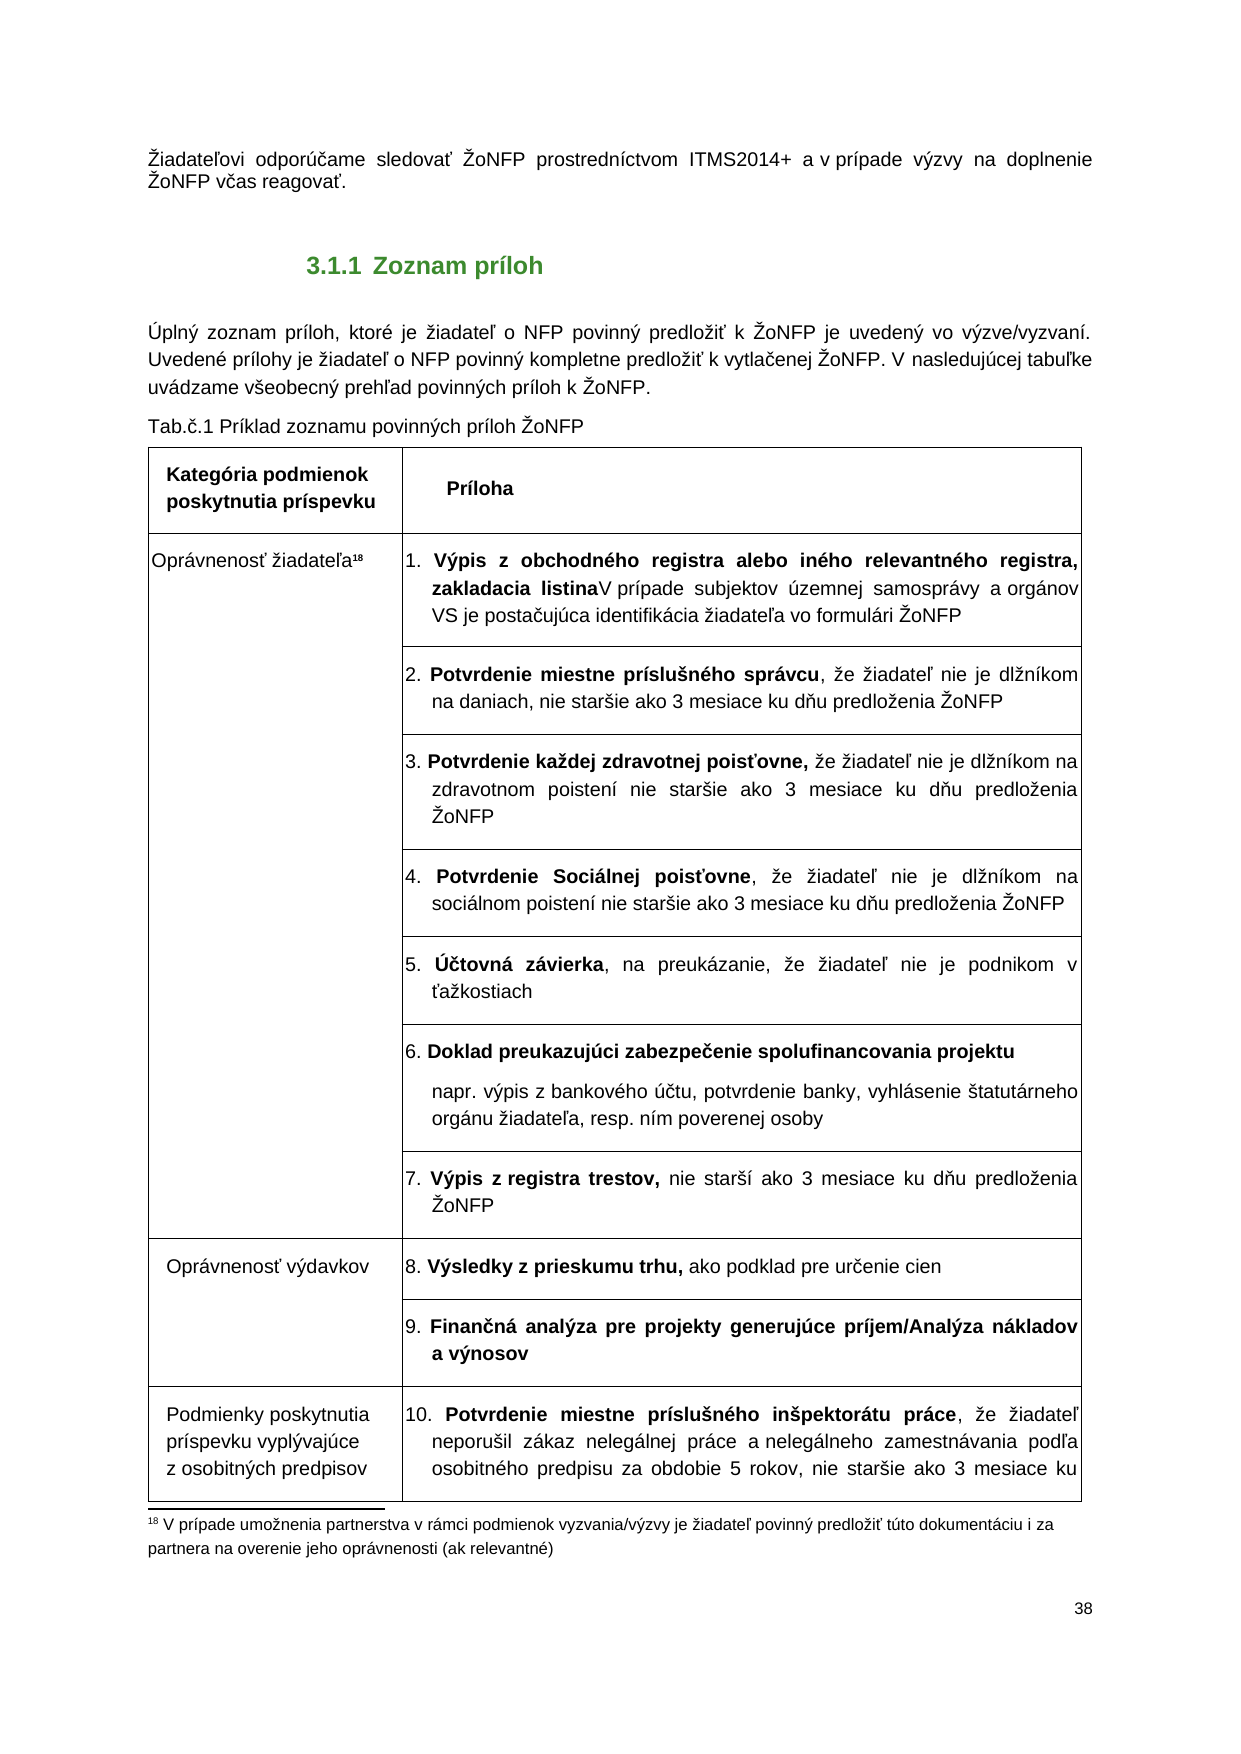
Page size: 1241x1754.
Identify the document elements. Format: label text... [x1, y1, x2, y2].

table_header Príloha [403, 448, 1081, 533]
table_cell Oprávnenosť žiadateľa [149, 534, 402, 1238]
table_cell 6. Doklad preukazujúci zabezpečenie spolufinancovania projektu napr. výpis z bankového účtu, potvrdenie banky, vyhlásenie štatutárneho orgánu žiadateľa, resp. ním poverenej osoby [403, 1025, 1081, 1151]
table_cell 3. Potvrdenie každej zdravotnej poisťovne, že žiadateľ nie je dlžníkom na zdravotnom poistení nie staršie ako 3 mesiace ku dňu predloženia ŽoNFP [403, 735, 1081, 848]
table_header Kategória podmienok poskytnutia príspevku [149, 448, 402, 533]
text Tab.č.1 Príklad zoznamu povinných príloh ŽoNFP [148, 415, 1092, 438]
table_cell 7. Výpis z registra trestov, nie starší ako 3 mesiace ku dňu predloženia ŽoNFP [403, 1152, 1081, 1238]
table_cell 1. Výpis z obchodného registra alebo iného relevantného registra, zakladacia listinaV prípade subjektov územnej samosprávy a orgánov VS je postačujúca identifikácia žiadateľa vo formulári ŽoNFP [403, 534, 1081, 646]
text Žiadateľovi odporúčame sledovať ŽoNFP prostredníctvom ITMS2014+ a v prípade výzvy na doplnenie ŽoNFP včas reagovať. [148, 148, 1092, 193]
table_cell 8. Výsledky z prieskumu trhu, ako podklad pre určenie cien [403, 1239, 1081, 1298]
subtitle 3.1.1 Zoznam príloh [223, 251, 1092, 280]
table_cell 9. Finančná analýza pre projekty generujúce príjem/Analýza nákladov a výnosov [403, 1300, 1081, 1386]
table_cell 5. Účtovná závierka, na preukázanie, že žiadateľ nie je podnikom v ťažkostiach [403, 937, 1081, 1023]
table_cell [149, 1387, 402, 1501]
text Úplný zoznam príloh, ktoré je žiadateľ o NFP povinný predložiť k ŽoNFP je uvedený vo výzve/vyzvaní. Uvedené prílohy je žiadateľ o NFP povinný kompletne predložiť k vytlačenej ŽoNFP. V nasledujúcej tabuľke uvádzame všeobecný prehľad povinných príloh k ŽoNFP. [148, 321, 1092, 398]
table_cell 2. Potvrdenie miestne príslušného správcu, že žiadateľ nie je dlžníkom na daniach, nie staršie ako 3 mesiace ku dňu predloženia ŽoNFP [403, 647, 1081, 734]
table_cell Oprávnenosť výdavkov [149, 1239, 402, 1386]
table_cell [403, 1387, 1081, 1501]
table_cell 4. Potvrdenie Sociálnej poisťovne, že žiadateľ nie je dlžníkom na sociálnom poistení nie staršie ako 3 mesiace ku dňu predloženia ŽoNFP [403, 850, 1081, 936]
